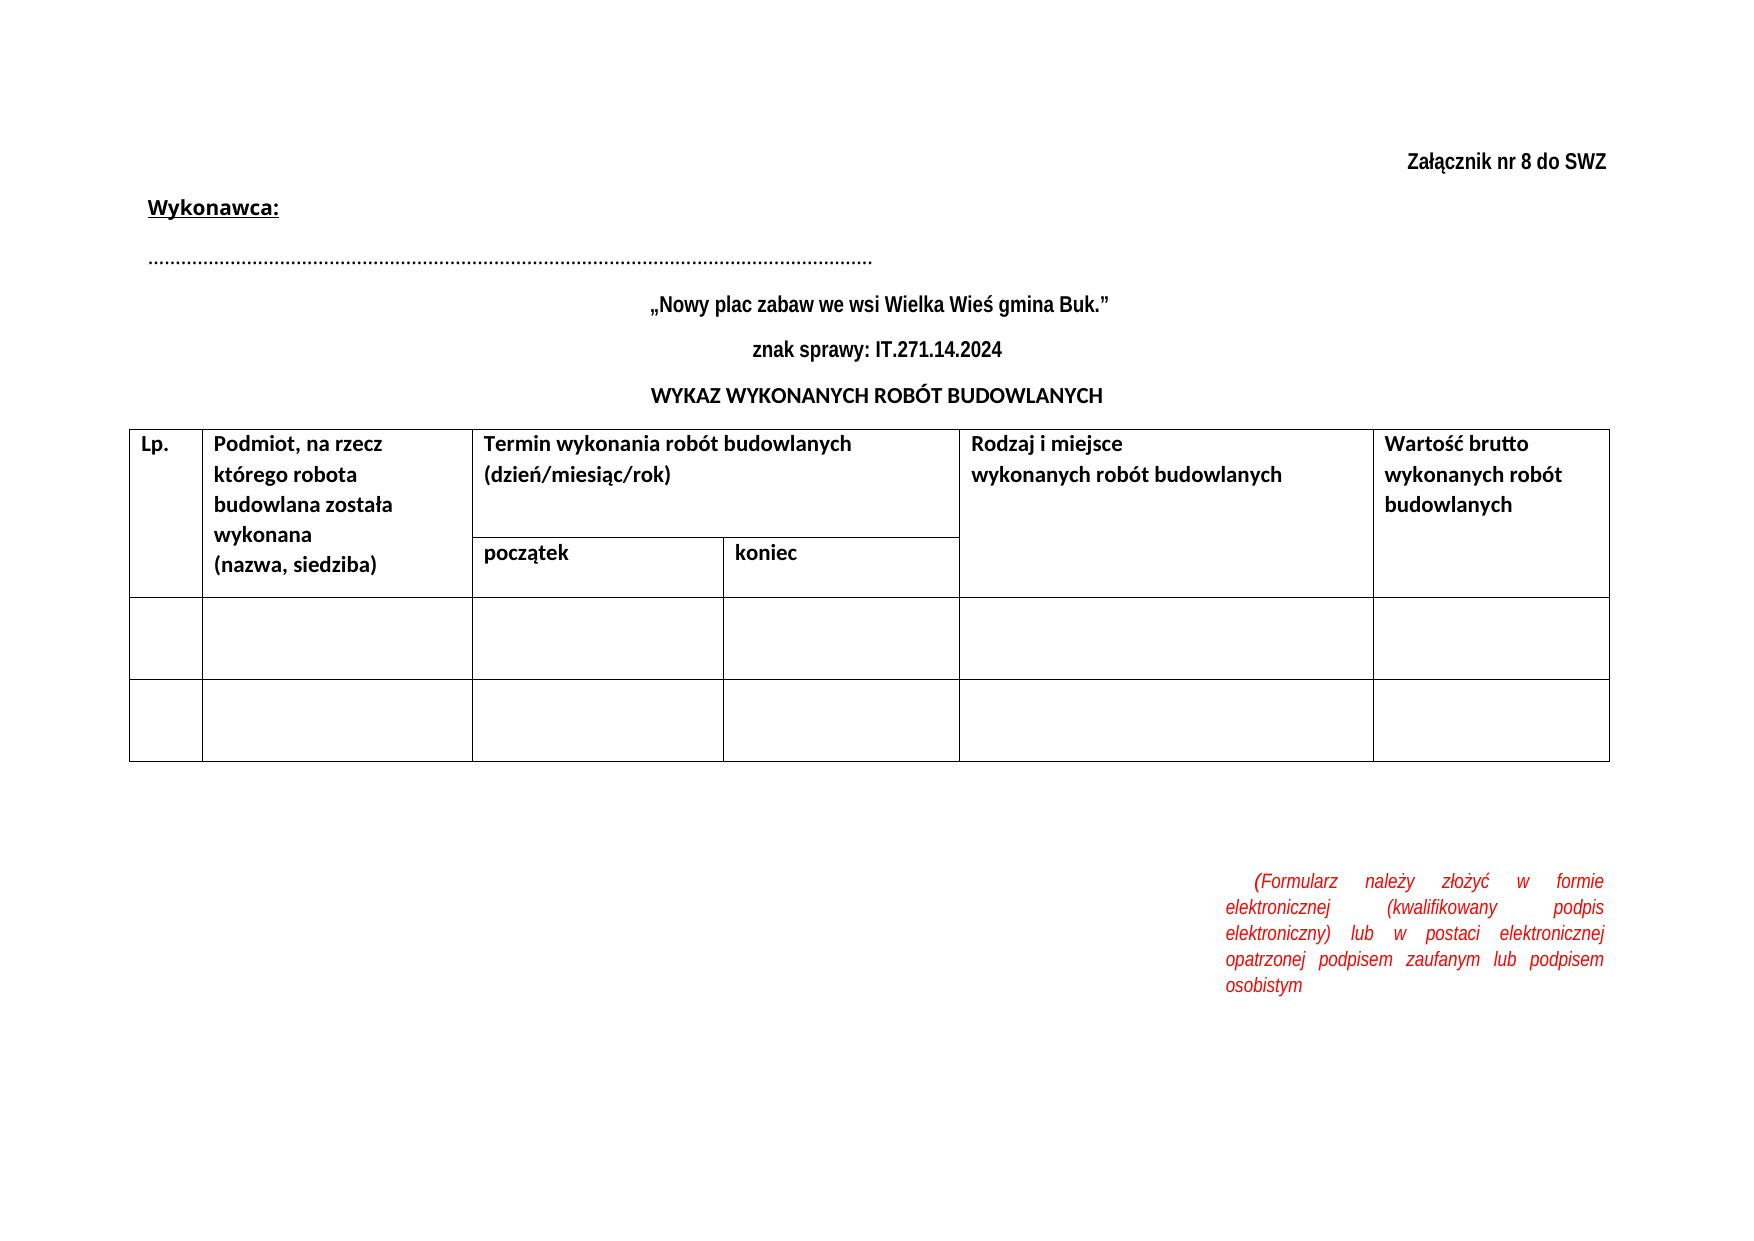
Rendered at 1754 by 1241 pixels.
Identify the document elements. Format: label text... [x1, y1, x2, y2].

table_header Wartość brutto wykonanych robót budowlanych [1374, 430, 1609, 597]
table_cell [724, 598, 959, 679]
table_cell koniec [724, 538, 959, 597]
table_cell [203, 680, 472, 761]
table_cell [130, 680, 202, 761]
text ……………………………………………………………………………………………………..……………. [148, 242, 986, 271]
text „Nowy plac zabaw we wsi Wielka Wieś gmina Buk.” [148, 291, 1606, 318]
text (Formularz należy złożyć w formie elektronicznej (kwalifikowany podpis elektroniczny) lub w postaci elektronicznej opatrzonej podpisem zaufanym lub podpisem osobistym [1226, 808, 1606, 997]
text WYKAZ WYKONANYCH ROBÓT BUDOWLANYCH [148, 382, 1606, 409]
table_cell [1374, 598, 1609, 679]
table_cell [473, 598, 723, 679]
table_cell początek [473, 538, 723, 597]
text Wykonawca: [148, 193, 1606, 221]
table_header Rodzaj i miejsce wykonanych robót budowlanych [960, 430, 1373, 597]
table_cell [473, 680, 723, 761]
table_cell [1374, 680, 1609, 761]
table_cell [960, 680, 1373, 761]
table_header Podmiot, na rzecz którego robota budowlana została wykonana (nazwa, siedziba) [203, 430, 472, 597]
table_header Lp. [130, 430, 202, 597]
table_cell [960, 598, 1373, 679]
table_cell [203, 598, 472, 679]
text Załącznik nr 8 do SWZ [148, 148, 1606, 174]
table_cell [130, 598, 202, 679]
text znak sprawy: IT.271.14.2024 [148, 336, 1606, 363]
table_header Termin wykonania robót budowlanych (dzień/miesiąc/rok) [473, 430, 959, 537]
table_cell [724, 680, 959, 761]
